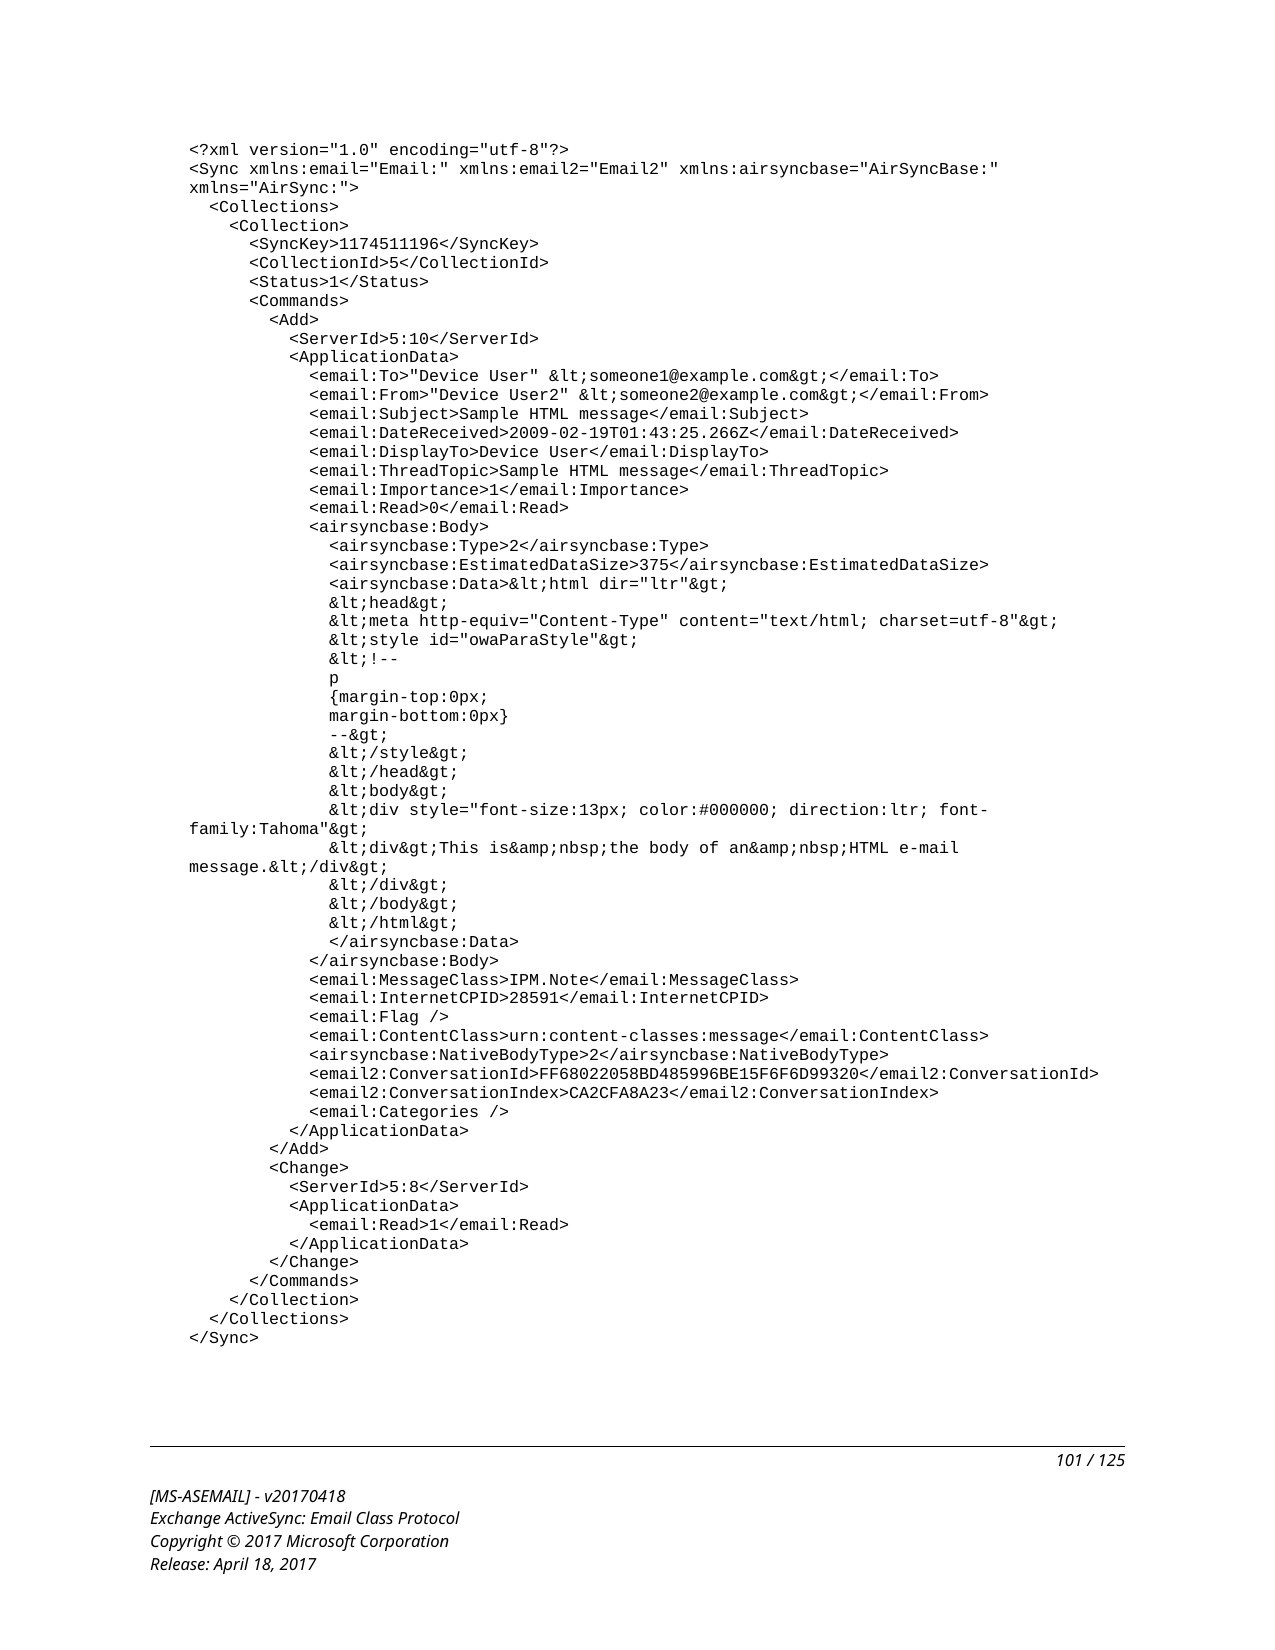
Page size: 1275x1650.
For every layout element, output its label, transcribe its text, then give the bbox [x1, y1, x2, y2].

text &lt;div style="font-size:13px; color:#000000; direction:ltr; font-family:Tahoma"&gt; [175, 787, 1137, 825]
text <email:MessageClass>IPM.Note</email:MessageClass> [175, 957, 1137, 976]
text <Status>1</Status> [175, 259, 1137, 278]
text <?xml version="1.0" encoding="utf-8"?> [175, 133, 1137, 146]
text &lt;style id="owaParaStyle"&gt; [175, 617, 1137, 636]
text </airsyncbase:Data> [175, 919, 1137, 938]
text <airsyncbase:NativeBodyType>2</airsyncbase:NativeBodyType> [175, 1032, 1137, 1051]
text <ServerId>5:8</ServerId> [175, 1164, 1137, 1183]
text </Add> [175, 1126, 1137, 1145]
text {margin-top:0px; [175, 674, 1137, 693]
text <email:DisplayTo>Device User</email:DisplayTo> [175, 429, 1137, 448]
text <email:DateReceived>2009-02-19T01:43:25.266Z</email:DateReceived> [175, 410, 1137, 429]
text <email:Read>0</email:Read> [175, 485, 1137, 504]
text <email:ContentClass>urn:content-classes:message</email:ContentClass> [175, 1013, 1137, 1032]
text &lt;head&gt; [175, 579, 1137, 598]
text <email:Read>1</email:Read> [175, 1202, 1137, 1221]
text &lt;/html&gt; [175, 900, 1137, 919]
text <email:ThreadTopic>Sample HTML message</email:ThreadTopic> [175, 448, 1137, 466]
text &lt;/style&gt; [175, 730, 1137, 749]
text <ApplicationData> [175, 334, 1137, 353]
text <ServerId>5:10</ServerId> [175, 316, 1137, 334]
text &lt;/div&gt; [175, 862, 1137, 881]
text margin-bottom:0px} [175, 693, 1137, 712]
text <Change> [175, 1145, 1137, 1164]
text &lt;meta http-equiv="Content-Type" content="text/html; charset=utf-8"&gt; [175, 598, 1137, 617]
text &lt;body&gt; [175, 768, 1137, 787]
text <Collection> [175, 202, 1137, 221]
text --&gt; [175, 712, 1137, 730]
text <email:To>"Device User" &lt;someone1@example.com&gt;</email:To> [175, 353, 1137, 372]
text </airsyncbase:Body> [175, 938, 1137, 957]
text </Sync> [175, 1315, 1137, 1359]
text </Change> [175, 1239, 1137, 1258]
text p [175, 655, 1137, 674]
text &lt;!-- [175, 636, 1137, 655]
text <email:InternetCPID>28591</email:InternetCPID> [175, 976, 1137, 994]
text <airsyncbase:EstimatedDataSize>375</airsyncbase:EstimatedDataSize> [175, 542, 1137, 561]
text &lt;/head&gt; [175, 749, 1137, 768]
text <airsyncbase:Body> [175, 504, 1137, 523]
text <CollectionId>5</CollectionId> [175, 240, 1137, 259]
text </Collection> [175, 1277, 1137, 1296]
text </ApplicationData> [175, 1107, 1137, 1126]
text <airsyncbase:Data>&lt;html dir="ltr"&gt; [175, 561, 1137, 579]
text </Commands> [175, 1258, 1137, 1277]
text <ApplicationData> [175, 1183, 1137, 1202]
text <email:Importance>1</email:Importance> [175, 466, 1137, 485]
text </ApplicationData> [175, 1221, 1137, 1239]
text <Collections> [175, 184, 1137, 202]
text <email2:ConversationIndex>CA2CFA8A23</email2:ConversationIndex> [175, 1070, 1137, 1089]
text <SyncKey>1174511196</SyncKey> [175, 221, 1137, 240]
text <email:Flag /> [175, 994, 1137, 1013]
text <Add> [175, 297, 1137, 316]
text <email:From>"Device User2" &lt;someone2@example.com&gt;</email:From> [175, 372, 1137, 391]
text <Sync xmlns:email="Email:" xmlns:email2="Email2" xmlns:airsyncbase="AirSyncBase:" xmlns="AirSync:"> [175, 146, 1137, 184]
text <airsyncbase:Type>2</airsyncbase:Type> [175, 523, 1137, 542]
text &lt;/body&gt; [175, 881, 1137, 900]
text &lt;div&gt;This is&amp;nbsp;the body of an&amp;nbsp;HTML e-mail message.&lt;/div&gt; [175, 825, 1137, 862]
text </Collections> [175, 1296, 1137, 1315]
text <Commands> [175, 278, 1137, 297]
text <email:Categories /> [175, 1089, 1137, 1107]
text <email:Subject>Sample HTML message</email:Subject> [175, 391, 1137, 410]
text <email2:ConversationId>FF68022058BD485996BE15F6F6D99320</email2:ConversationId> [175, 1051, 1137, 1070]
